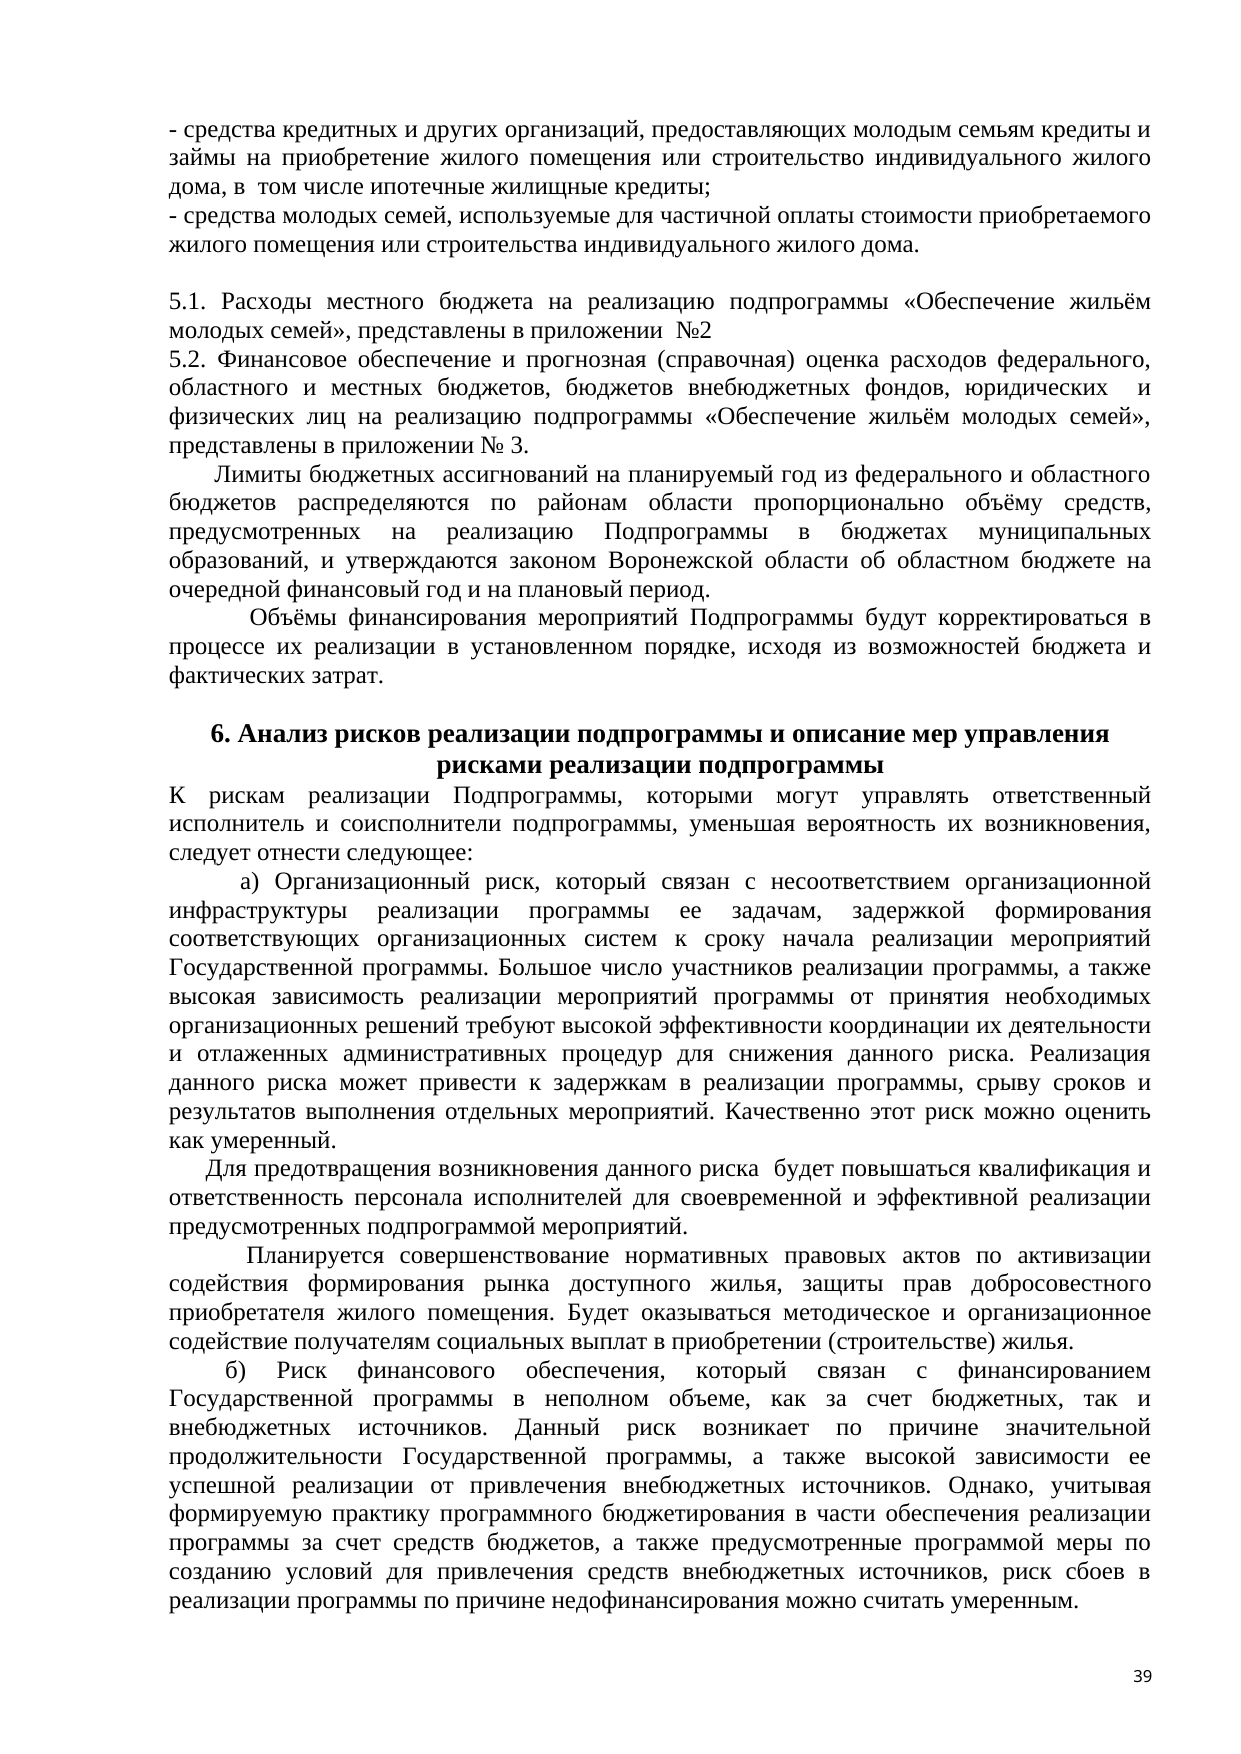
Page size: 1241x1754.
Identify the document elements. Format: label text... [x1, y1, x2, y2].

text а) Организационный риск, который связан с несоответствием организационной инфраструктуры реализации программы ее задачам, задержкой формирования соответствующих организационных систем к сроку начала реализации мероприятий Государственной программы. Большое число участников реализации программы, а также высокая зависимость реализации мероприятий программы от принятия необходимых организационных решений требуют высокой эффективности координации их деятельности и отлаженных административных процедур для снижения данного риска. Реализация данного риска может привести к задержкам в реализации программы, срыву сроков и результатов выполнения отдельных мероприятий. Качественно этот риск можно оценить как умеренный. [169, 866, 1152, 1153]
text 6. Анализ рисков реализации подпрограммы и описание мер управления рисками реализации подпрограммы [169, 717, 1152, 780]
text б) Риск финансового обеспечения, который связан с финансированием Государственной программы в неполном объеме, как за счет бюджетных, так и внебюджетных источников. Данный риск возникает по причине значительной продолжительности Государственной программы, а также высокой зависимости ее успешной реализации от привлечения внебюджетных источников. Однако, учитывая формируемую практику программного бюджетирования в части обеспечения реализации программы за счет средств бюджетов, а также предусмотренные программой меры по созданию условий для привлечения средств внебюджетных источников, риск сбоев в реализации программы по причине недофинансирования можно считать умеренным. [169, 1355, 1152, 1613]
text Планируется совершенствование нормативных правовых актов по активизации содействия формирования рынка доступного жилья, защиты прав добросовестного приобретателя жилого помещения. Будет оказываться методическое и организационное содействие получателям социальных выплат в приобретении (строительстве) жилья. [169, 1240, 1152, 1355]
text - средства кредитных и других организаций, предоставляющих молодым семьям кредиты и займы на приобретение жилого помещения или строительство индивидуального жилого дома, в том числе ипотечные жилищные кредиты; [169, 114, 1152, 200]
text К рискам реализации Подпрограммы, которыми могут управлять ответственный исполнитель и соисполнители подпрограммы, уменьшая вероятность их возникновения, следует отнести следующее: [169, 780, 1152, 866]
text 5.1. Расходы местного бюджета на реализацию подпрограммы «Обеспечение жильём молодых семей», представлены в приложении №2 [169, 286, 1152, 344]
text Для предотвращения возникновения данного риска будет повышаться квалификация и ответственность персонала исполнителей для своевременной и эффективной реализации предусмотренных подпрограммой мероприятий. [169, 1153, 1152, 1240]
text Лимиты бюджетных ассигнований на планируемый год из федерального и областного бюджетов распределяются по районам области пропорционально объёму средств, предусмотренных на реализацию Подпрограммы в бюджетах муниципальных образований, и утверждаются законом Воронежской области об областном бюджете на очередной финансовый год и на плановый период. [169, 459, 1152, 602]
text - средства молодых семей, используемые для частичной оплаты стоимости приобретаемого жилого помещения или строительства индивидуального жилого дома. [169, 200, 1152, 257]
text Объёмы финансирования мероприятий Подпрограммы будут корректироваться в процессе их реализации в установленном порядке, исходя из возможностей бюджета и фактических затрат. [169, 602, 1152, 689]
text 5.2. Финансовое обеспечение и прогнозная (справочная) оценка расходов федерального, областного и местных бюджетов, бюджетов внебюджетных фондов, юридических и физических лиц на реализацию подпрограммы «Обеспечение жильём молодых семей», представлены в приложении № 3. [169, 344, 1152, 459]
